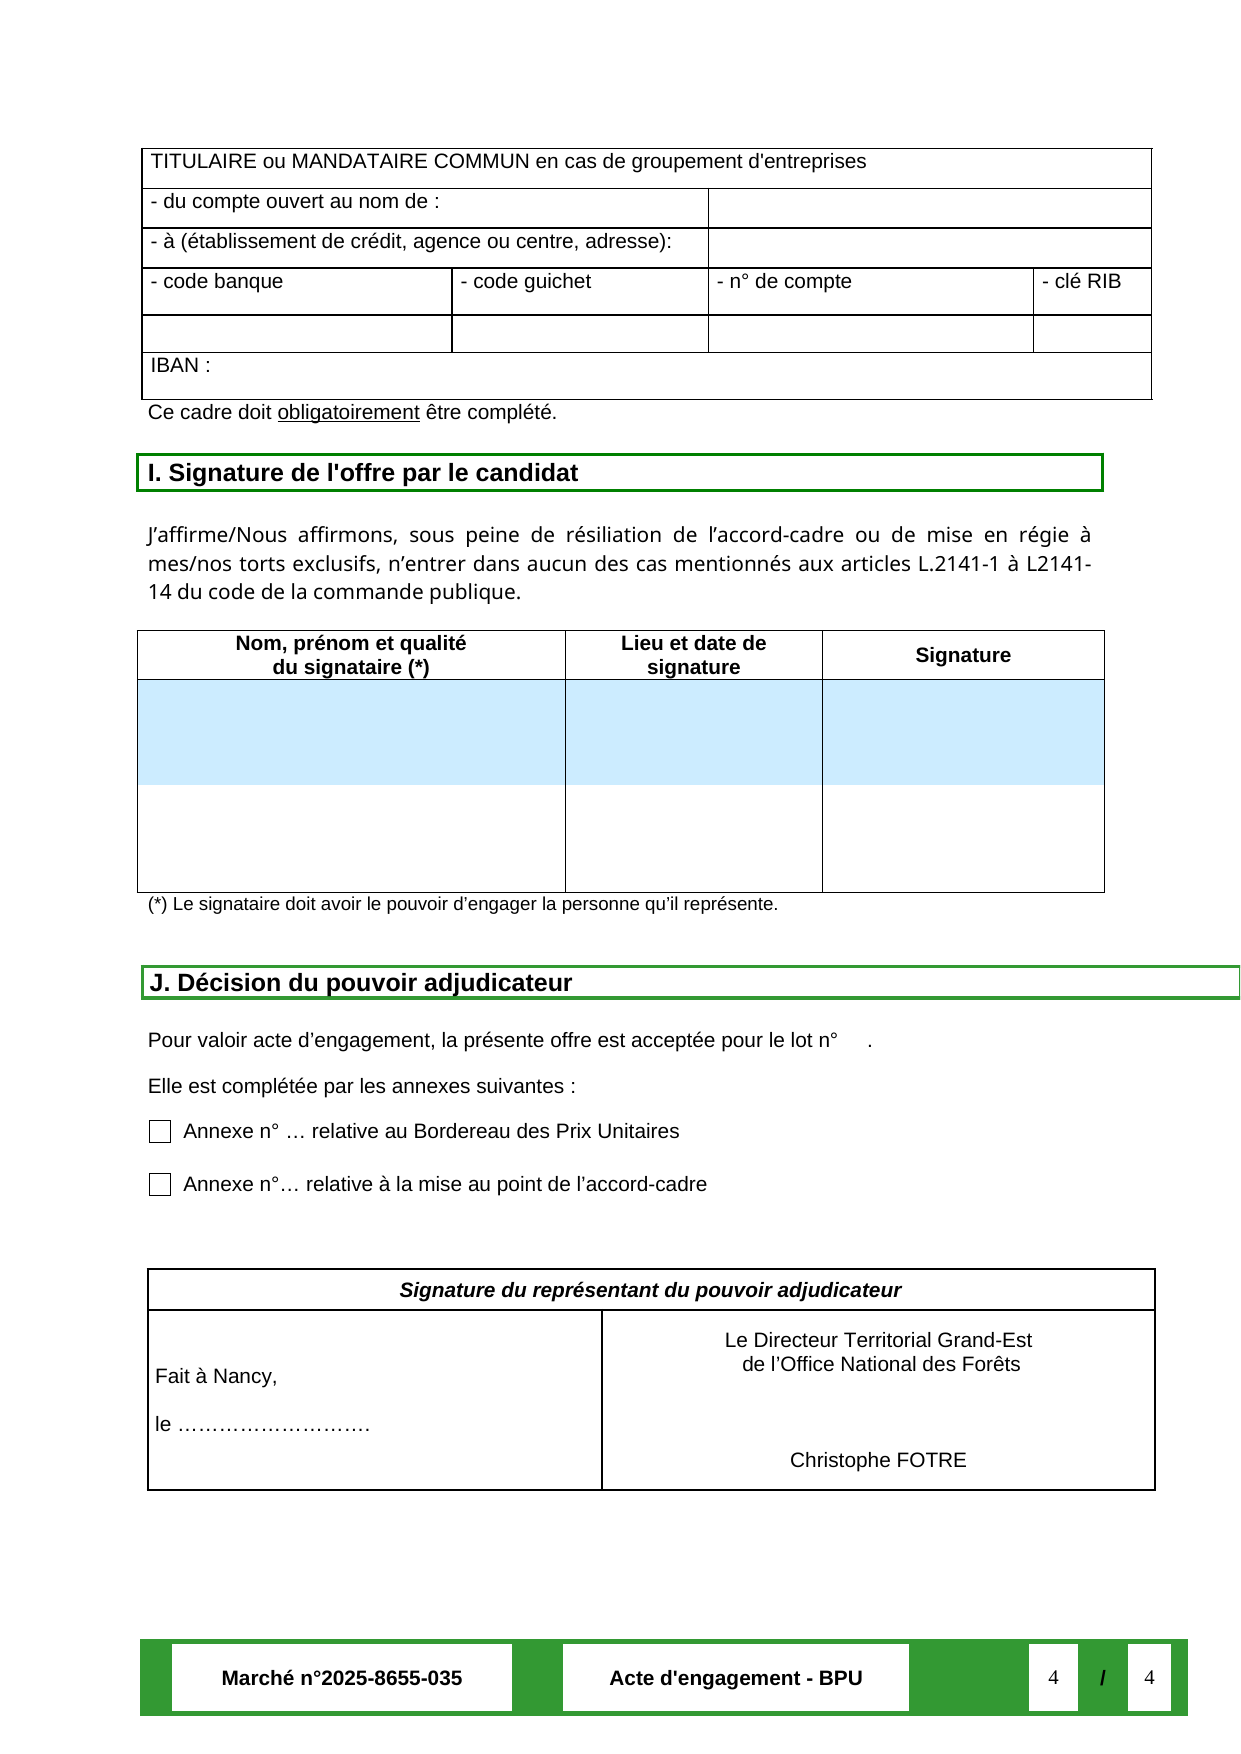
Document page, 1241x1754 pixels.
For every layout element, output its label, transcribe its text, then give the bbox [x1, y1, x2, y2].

table_header Signature du représentant du pouvoir adjudicateur [149, 1270, 1154, 1309]
table_cell [709, 189, 1151, 227]
text Annexe n° … relative au Bordereau des Prix Unitaires [148, 1119, 1093, 1143]
table_cell IBAN : [143, 353, 1151, 398]
text Elle est complétée par les annexes suivantes : [148, 1074, 1093, 1098]
text Ce cadre doit obligatoirement être complété. [148, 400, 1093, 424]
table_header Signature [823, 631, 1104, 679]
table_cell - du compte ouvert au nom de : [143, 189, 708, 227]
text J’affirme/Nous affirmons, sous peine de résiliation de l’accord-cadre ou de mise en régie à mes/nos torts exclusifs, n’entrer dans aucun des cas mentionnés aux articles L.2141-1 à L2141-14 du code de la commande publique. [148, 521, 1093, 606]
table_cell Fait à Nancy, le ………………………. [149, 1311, 601, 1488]
table_header TITULAIRE ou MANDATAIRE COMMUN en cas de groupement d'entreprises [143, 149, 1151, 187]
table_header J. Décision du pouvoir adjudicateur [144, 968, 1239, 996]
table_cell [709, 316, 1033, 351]
table_cell [143, 316, 451, 351]
table_cell - code guichet [453, 269, 708, 314]
text (*) Le signataire doit avoir le pouvoir d’engager la personne qu’il représente. [148, 893, 1093, 914]
table_cell [138, 680, 565, 785]
table_cell [823, 785, 1104, 892]
table_cell [823, 680, 1104, 785]
table_cell [138, 785, 565, 892]
text I. Signature de l'offre par le candidat [139, 456, 1101, 489]
table_cell - clé RIB [1034, 269, 1151, 314]
table_cell - code banque [143, 269, 451, 314]
table_cell - n° de compte [709, 269, 1033, 314]
text Annexe n°… relative à la mise au point de l’accord-cadre [148, 1172, 1093, 1196]
table_cell Le Directeur Territorial Grand-Est de l’Office National des Forêts Christophe FOTRE [603, 1311, 1154, 1488]
table_header Nom, prénom et qualité du signataire (*) [138, 631, 565, 679]
table_header Lieu et date de signature [566, 631, 822, 679]
table_cell [566, 680, 822, 785]
table_cell [453, 316, 708, 351]
text Pour valoir acte d’engagement, la présente offre est acceptée pour le lot n° . [148, 1028, 1093, 1052]
table_cell [566, 785, 822, 892]
table_cell - à (établissement de crédit, agence ou centre, adresse): [143, 229, 708, 267]
table_cell [709, 229, 1151, 267]
table_cell [1034, 316, 1151, 351]
